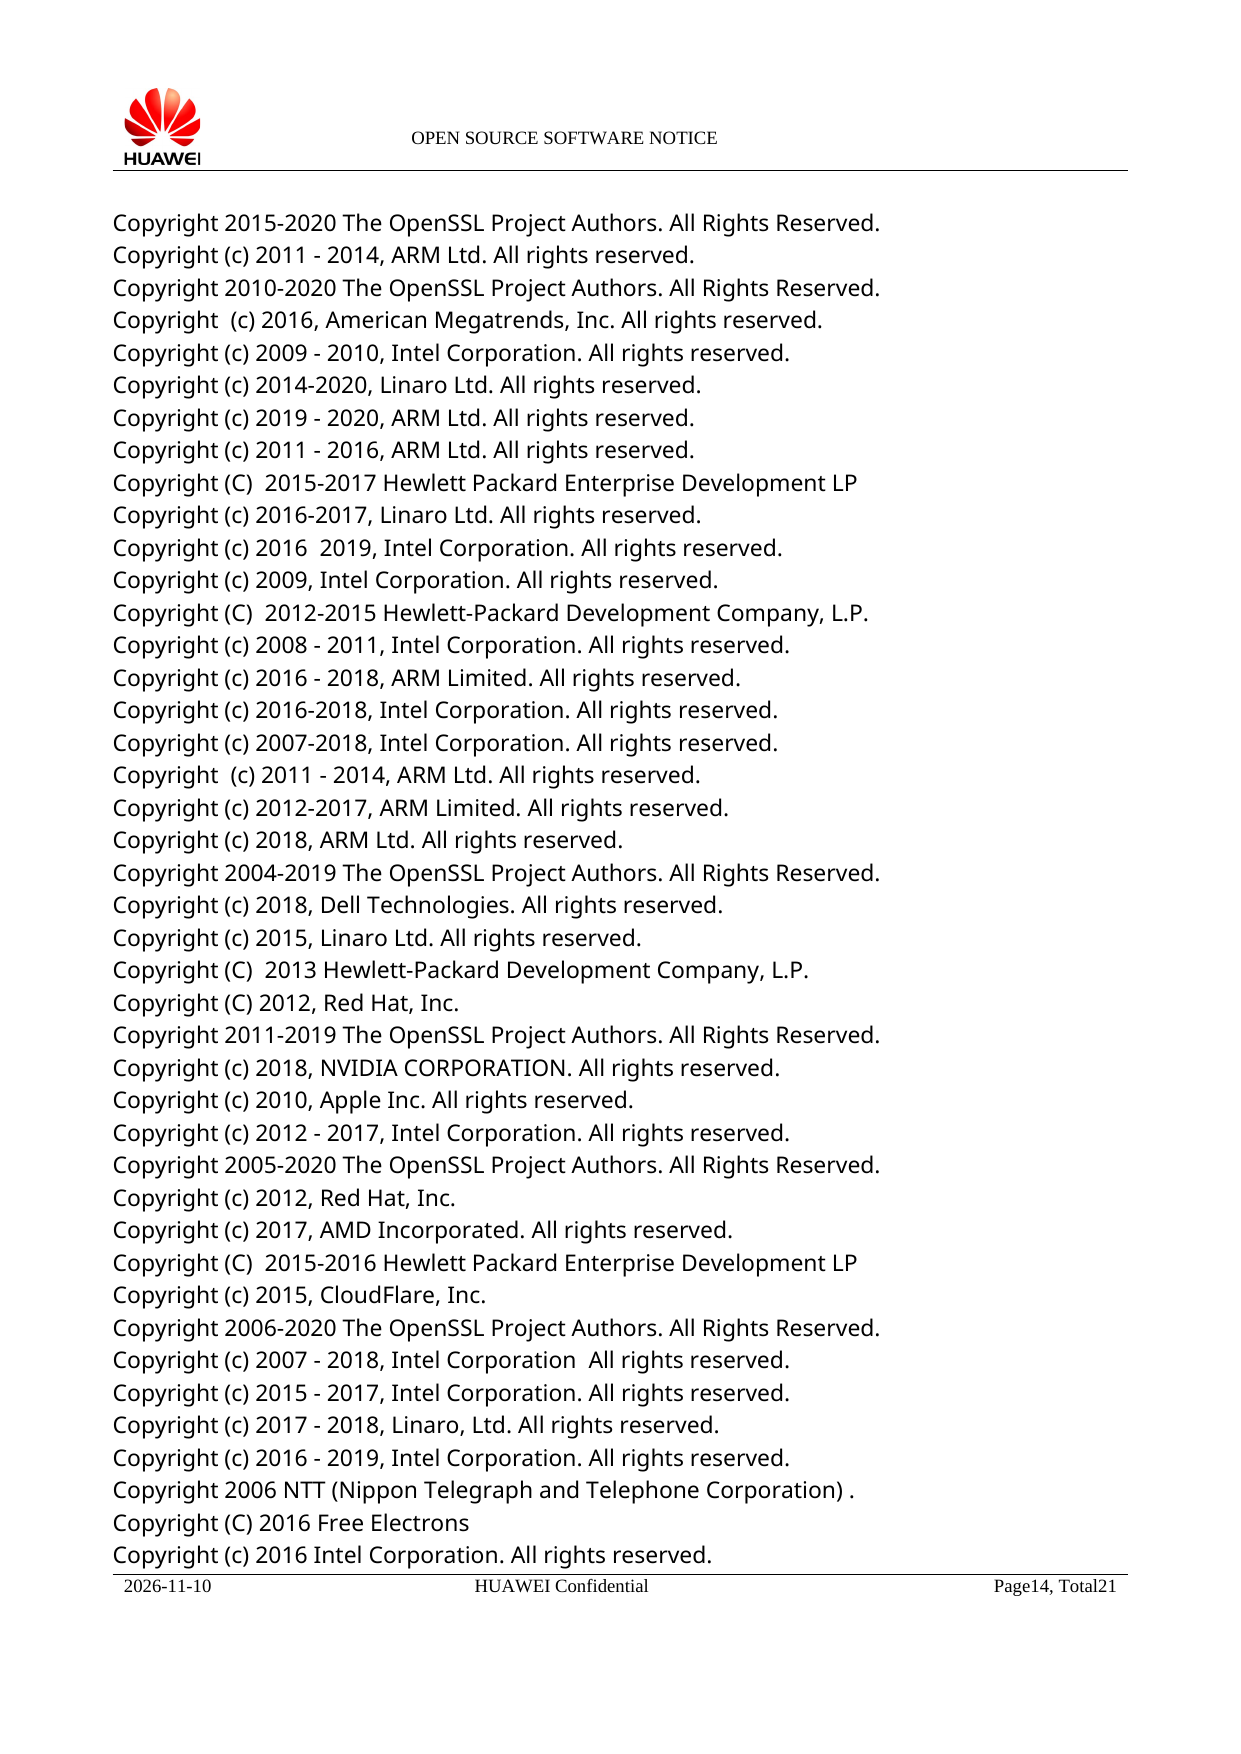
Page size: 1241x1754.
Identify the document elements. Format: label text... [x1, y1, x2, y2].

picture [124, 88, 201, 165]
